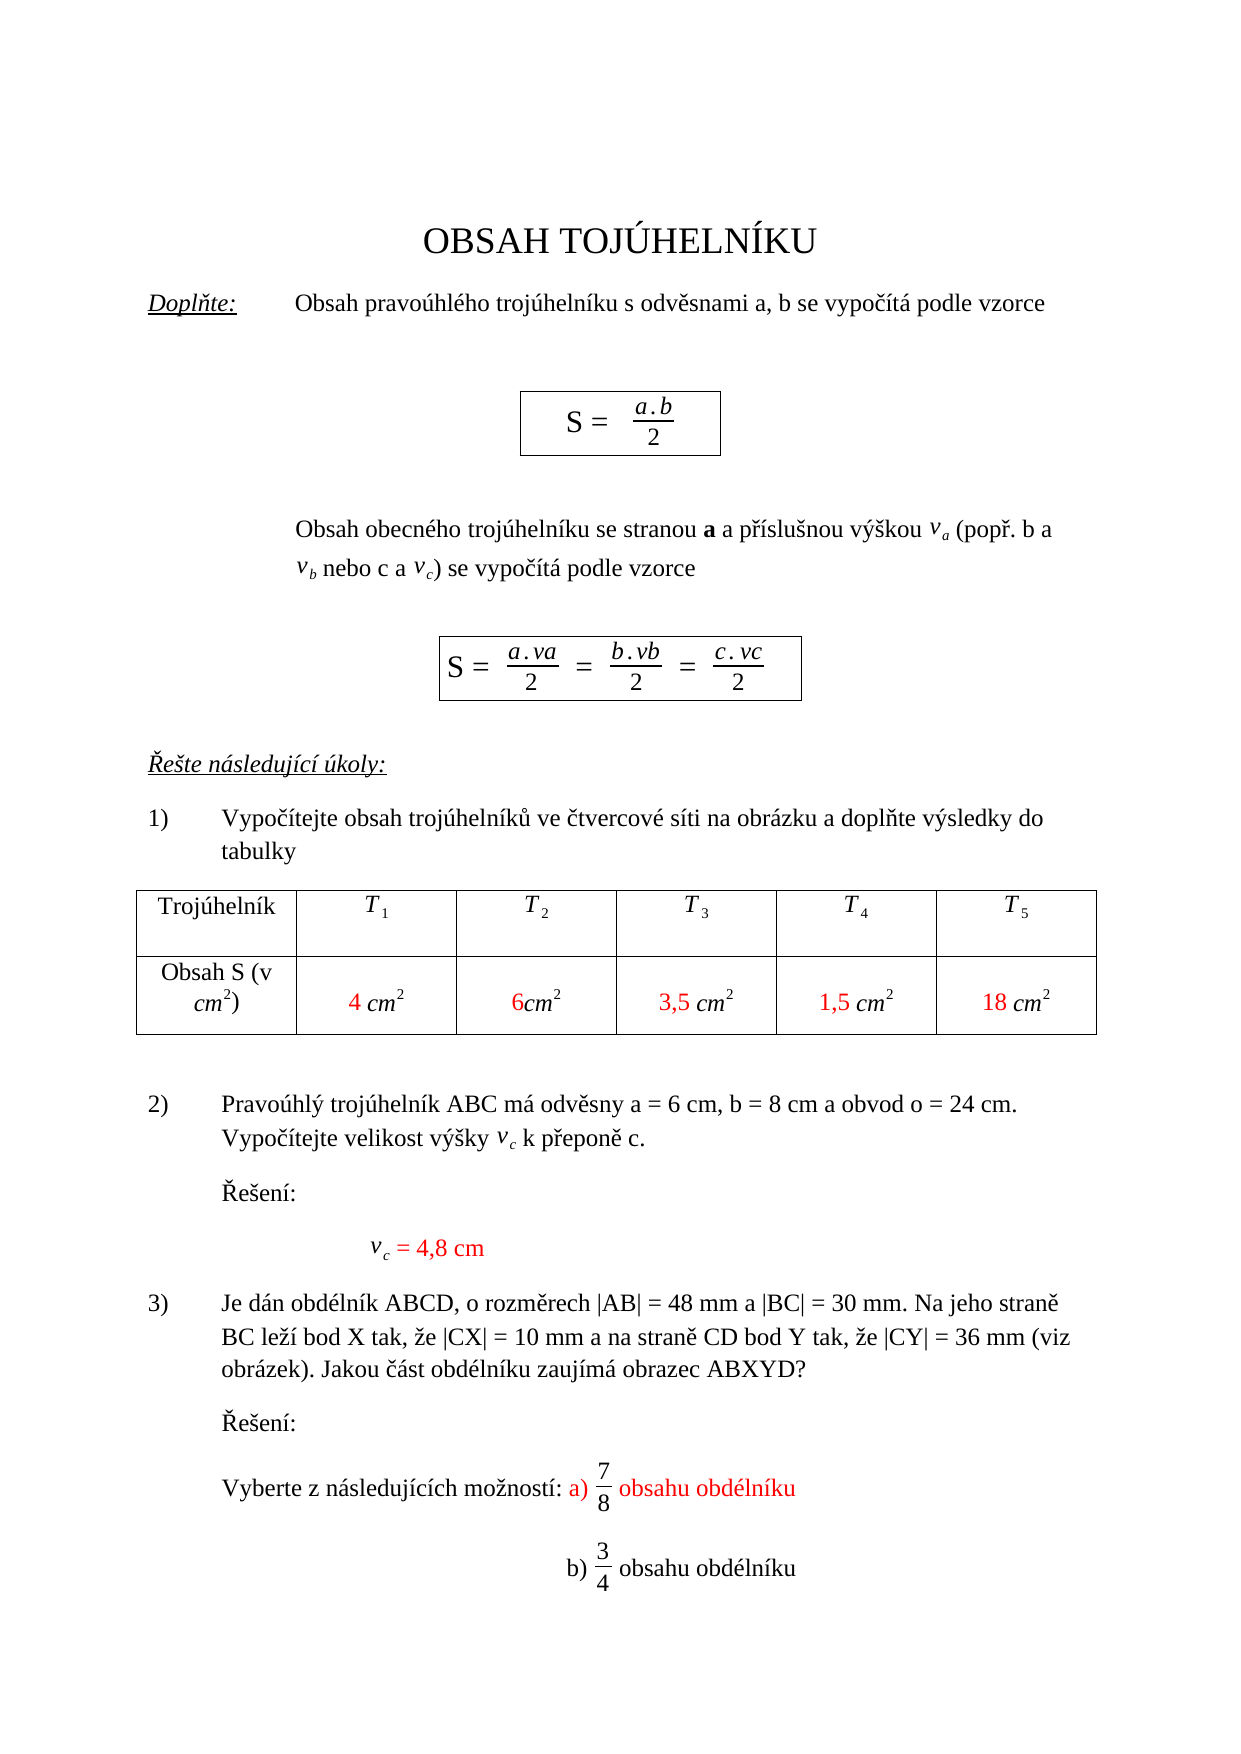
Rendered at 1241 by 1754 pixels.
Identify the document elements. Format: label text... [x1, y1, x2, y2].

text Vyberte z následujících možností: a) obsahu obdélníku [148, 1458, 1092, 1517]
table_header [297, 891, 456, 956]
table_header [617, 891, 776, 956]
table_header [777, 891, 936, 956]
text b) obsahu obdélníku [148, 1538, 1092, 1597]
text OBSAH TOJÚHELNÍKU [148, 218, 1092, 261]
text Řešení: [148, 1408, 1092, 1437]
text Obsah obecného trojúhelníku se stranou a a příslušnou výškou (popř. b a nebo c a ) se vypočítá podle vzorce [221, 512, 1092, 583]
table_cell 1,5 [777, 957, 936, 1034]
table_cell 3,5 [617, 957, 776, 1034]
table_header [937, 891, 1096, 956]
text Doplňte: Obsah pravoúhlého trojúhelníku s odvěsnami a, b se vypočítá podle vzorce [148, 288, 1092, 317]
text = 4,8 cm [148, 1232, 1092, 1263]
table_header [457, 891, 616, 956]
text Řešte následující úkoly: [148, 749, 1092, 778]
text 1) Vypočítejte obsah trojúhelníků ve čtvercové síti na obrázku a doplňte výsledky do tabulky [148, 803, 1092, 864]
table_header S = [521, 392, 720, 455]
table_header Trojúhelník [137, 891, 296, 956]
text Řešení: [148, 1178, 1092, 1207]
table_cell 4 [297, 957, 456, 1034]
table_header S = = = [440, 637, 801, 700]
table_cell 6 [457, 957, 616, 1034]
table_cell Obsah S (v ) [137, 957, 296, 1034]
text 2) Pravoúhlý trojúhelník ABC má odvěsny a = 6 cm, b = 8 cm a obvod o = 24 cm. Vypočítejte velikost výšky k přeponě c. [148, 1089, 1092, 1153]
text 3) Je dán obdélník ABCD, o rozměrech |AB| = 48 mm a |BC| = 30 mm. Na jeho straně BC leží bod X tak, že |CX| = 10 mm a na straně CD bod Y tak, že |CY| = 36 mm (viz obrázek). Jakou část obdélníku zaujímá obrazec ABXYD? [148, 1288, 1092, 1383]
table_cell 18 [937, 957, 1096, 1034]
